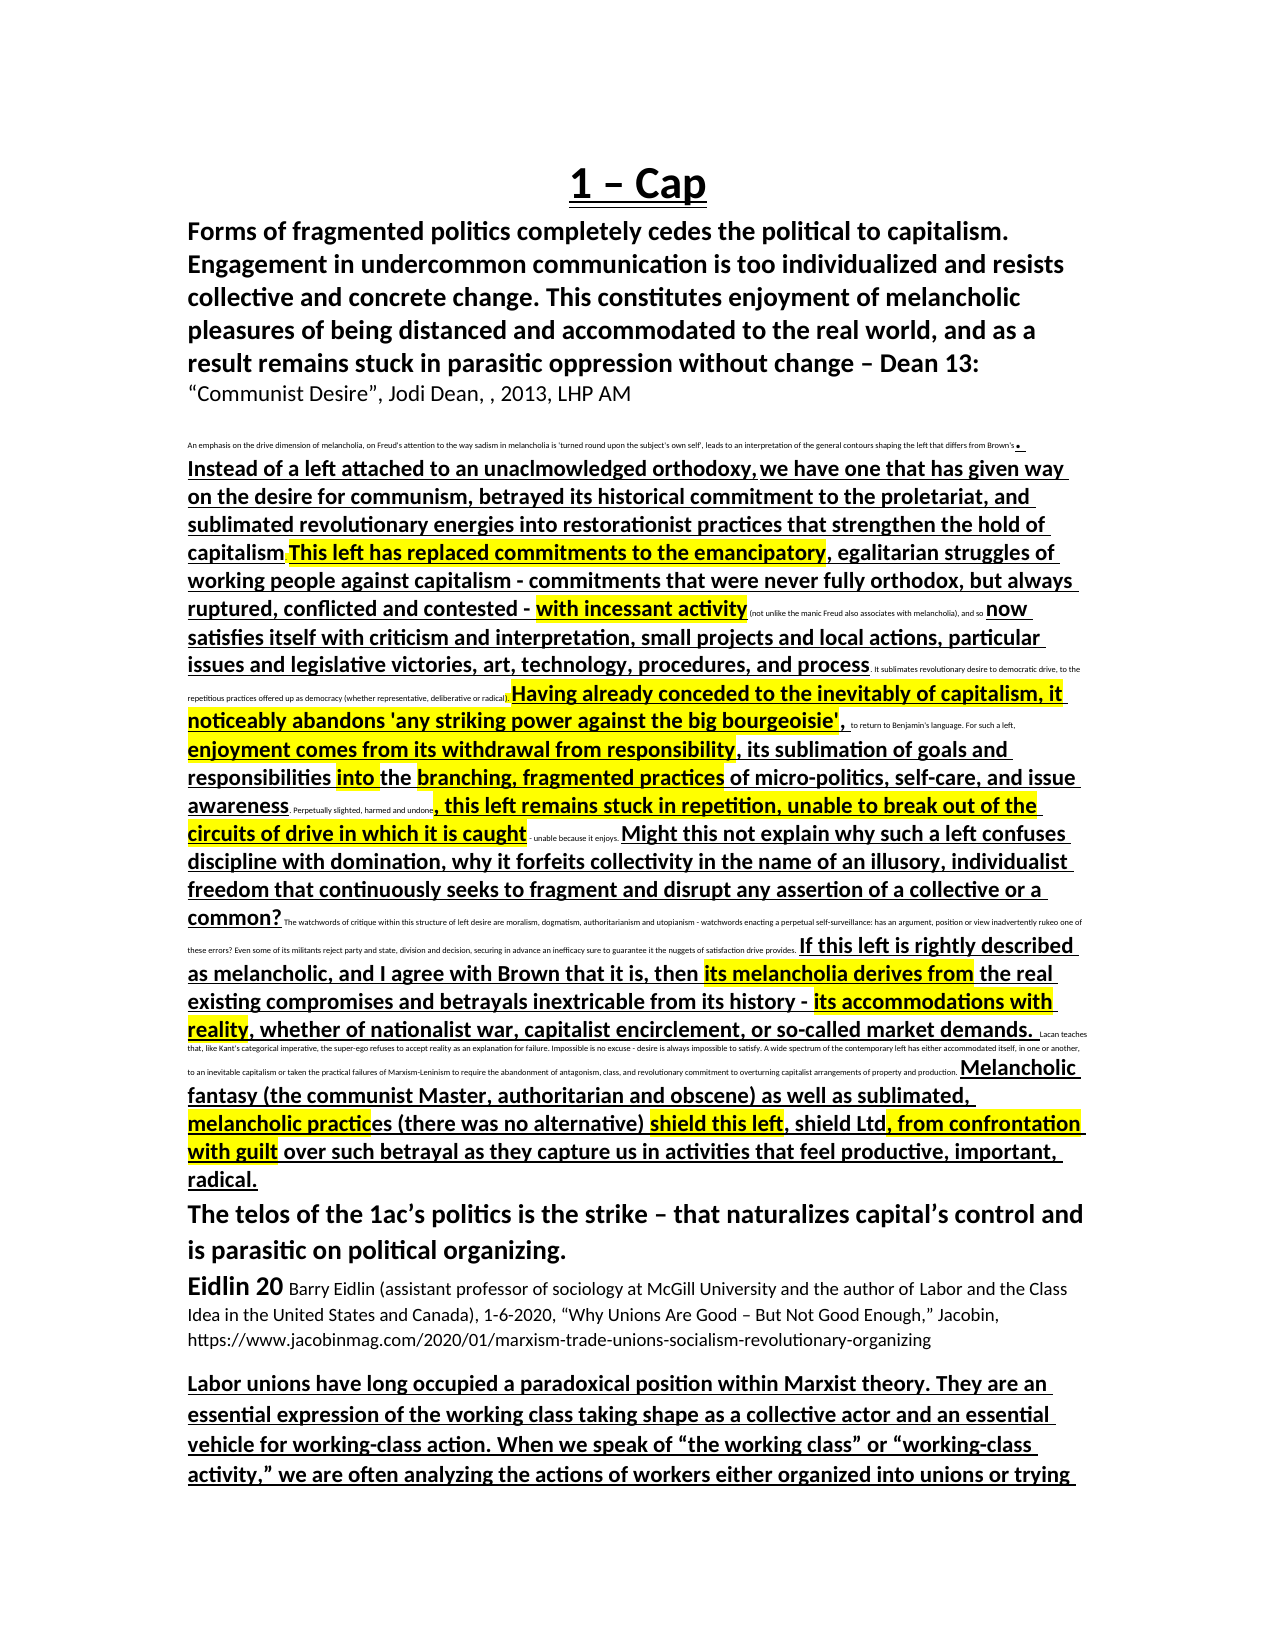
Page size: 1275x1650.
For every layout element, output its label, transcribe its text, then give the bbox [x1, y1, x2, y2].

subtitle 1 – Cap [187, 154, 1087, 210]
text Eidlin 20 Barry Eidlin (assistant professor of sociology at McGill University and the author of Labor and the Class Idea in the United States and Canada), 1-6-2020, “Why Unions Are Good – But Not Good Enough,” Jacobin, https://www.jacobinmag.com/2020/01/marxism-trade-unions-socialism-revolutionary-organizing [187, 1269, 1087, 1351]
text “Communist Desire”, Jodi Dean, , 2013, LHP AM [187, 379, 1087, 408]
text An emphasis on the drive dimension of melancholia, on Freud's attention to the way sadism in melancholia is 'turned round upon the subject's own self', leads to an interpretation of the general contours shaping the left that differs from Brown's. Instead of a left attached to an unaclmowledged orthodoxy, we have one that has given way on the desire for communism, betrayed its historical commitment to the proletariat, and sublimated revolutionary energies into restorationist practices that strengthen the hold of capitalism. This left has replaced commitments to the emancipatory, egalitarian struggles of working people against capitalism - commitments that were never fully orthodox, but always ruptured, conflicted and contested - with incessant activity (not unlike the manic Freud also associates with melancholia), and so now satisfies itself with criticism and interpretation, small projects and local actions, particular issues and legislative victories, art, technology, procedures, and process. It sublimates revolutionary desire to democratic drive, to the repetitious practices offered up as democracy (whether representative, deliberative or radical). Having already conceded to the inevitably of capitalism, it noticeably abandons 'any striking power against the big bourgeoisie', to return to Benjamin's language. For such a left, enjoyment comes from its withdrawal from responsibility, its sublimation of goals and responsibilities into the branching, fragmented practices of micro-politics, self-care, and issue awareness. Perpetually slighted, harmed and undone, this left remains stuck in repetition, unable to break out of the circuits of drive in which it is caught - unable because it enjoys. Might this not explain why such a left confuses discipline with domination, why it forfeits collectivity in the name of an illusory, individualist freedom that continuously seeks to fragment and disrupt any assertion of a collective or a common? The watchwords of critique within this structure of left desire are moralism, dogmatism, authoritarianism and utopianism - watchwords enacting a perpetual self-surveillance: has an argument, position or view inadvertently rukeo one of these errors? Even some of its militants reject party and state, division and decision, securing in advance an inefficacy sure to guarantee it the nuggets of satisfaction drive provides. If this left is rightly described as melancholic, and I agree with Brown that it is, then its melancholia derives from the real existing compromises and betrayals inextricable from its history - its accommodations with reality, whether of nationalist war, capitalist encirclement, or so-called market demands. Lacan teaches that, like Kant's categorical imperative, the super-ego refuses to accept reality as an explanation for failure. Impossible is no excuse - desire is always impossible to satisfy. A wide spectrum of the contemporary left has either accommodated itself, in one or another, to an inevitable capitalism or taken the practical failures of Marxism-Leninism to require the abandonment of antagonism, class, and revolutionary commitment to overturning capitalist arrangements of property and production. Melancholic fantasy (the communist Master, authoritarian and obscene) as well as sublimated, melancholic practices (there was no alternative) shield this left, shield Ltd, from confrontation with guilt over such betrayal as they capture us in activities that feel productive, important, radical. [187, 426, 1087, 1193]
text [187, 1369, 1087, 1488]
subtitle Forms of fragmented politics completely cedes the political to capitalism. Engagement in undercommon communication is too individualized and resists collective and concrete change. This constitutes enjoyment of melancholic pleasures of being distanced and accommodated to the real world, and as a result remains stuck in parasitic oppression without change – Dean 13: [187, 214, 1087, 379]
subtitle The telos of the 1ac’s politics is the strike – that naturalizes capital’s control and is parasitic on political organizing. [187, 1197, 1087, 1266]
